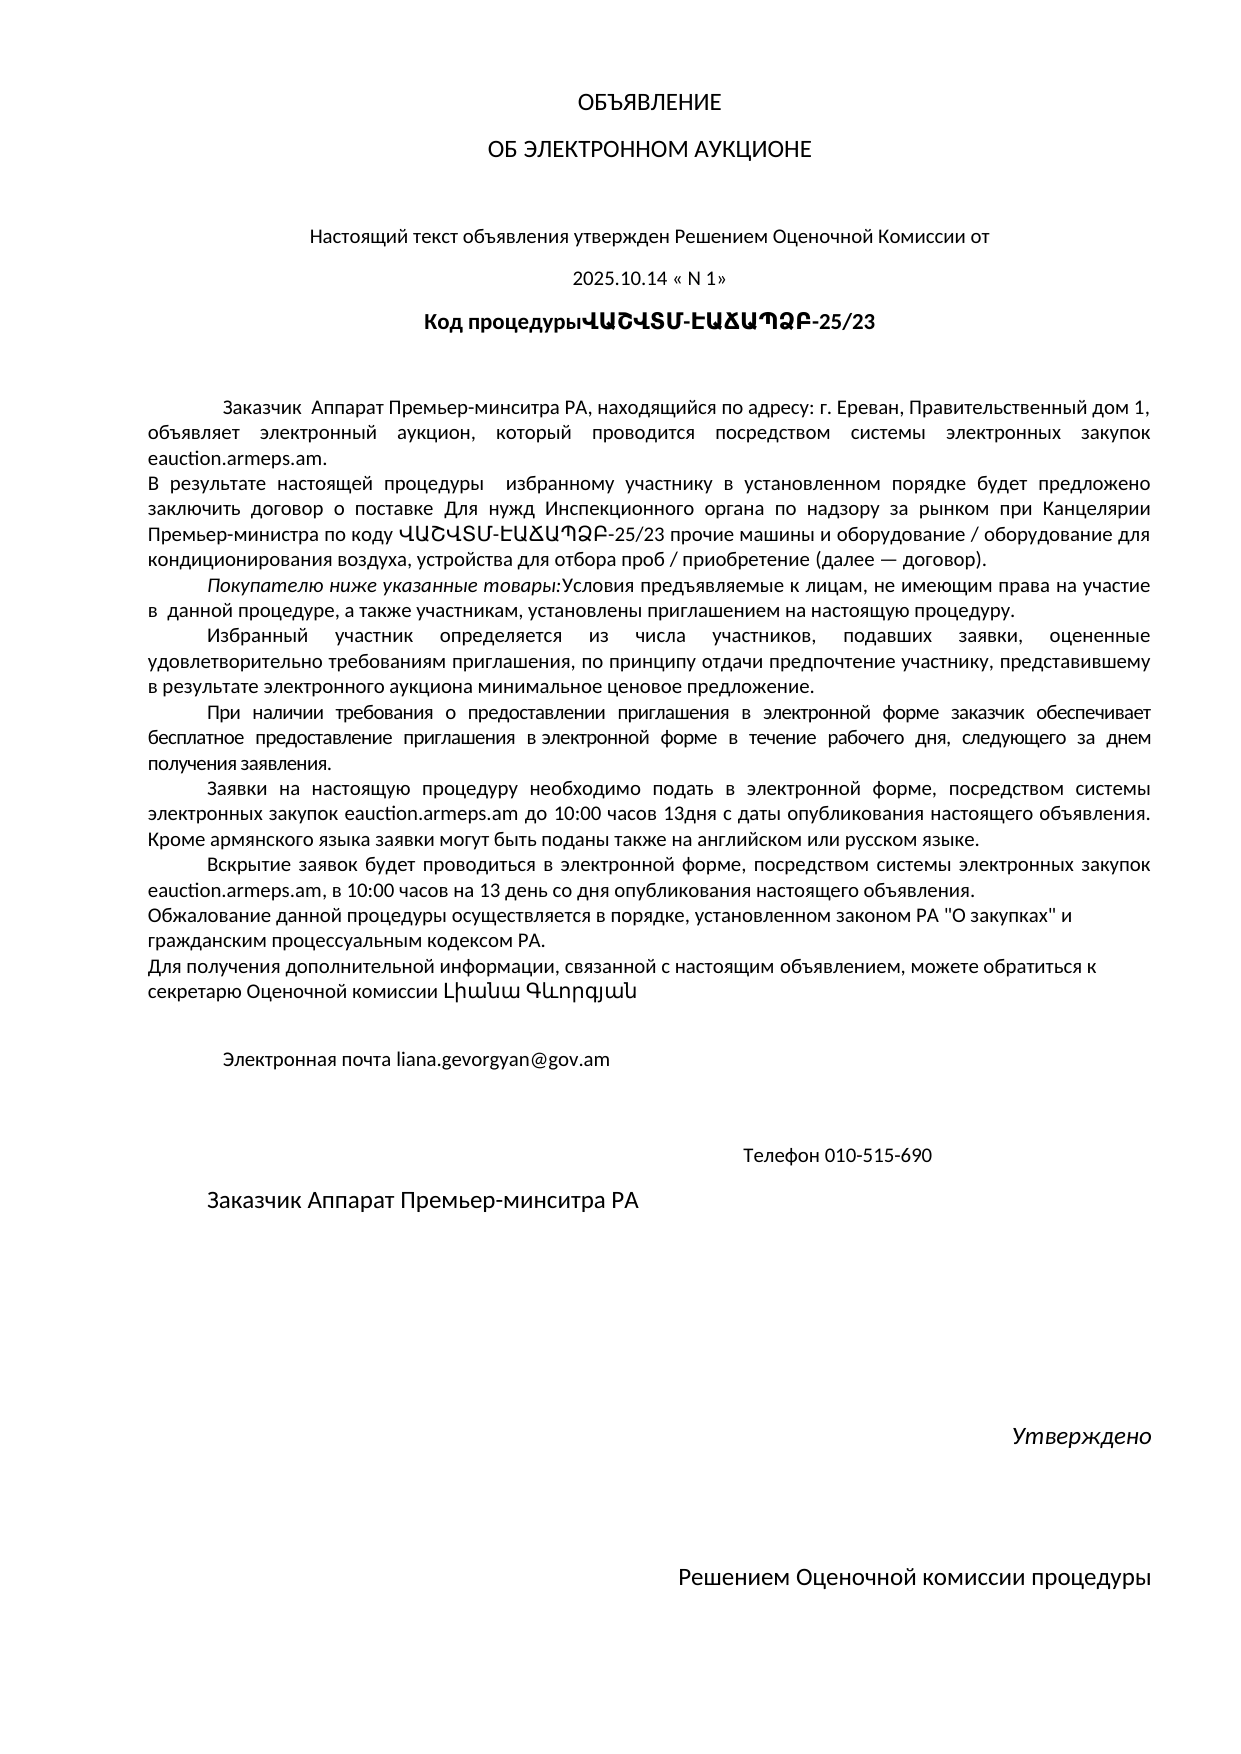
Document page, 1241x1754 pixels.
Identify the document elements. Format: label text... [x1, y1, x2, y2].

text Для получения дополнительной информации, связанной с настоящим объявлением, можете обратиться к секретарю Оценочной комиссии Լիանա Գևորգյան [148, 953, 1152, 1004]
text При наличии требования о предоставлении приглашения в электронной форме заказчик обеспечивает бесплатное предоставление приглашения в электронной форме в течение рабочего дня, следующего за днем получения заявления. [148, 699, 1152, 775]
text Заказчик Аппарат Премьер-минситра РА [148, 1184, 1152, 1214]
text Телефон 010-515-690 [325, 1088, 1152, 1167]
text Утверждено [148, 1420, 1152, 1450]
text объявляет электронный аукцион, который проводится посредством системы электронных закупок eauction.armeps.am. [148, 419, 1152, 470]
text Заказчик Аппарат Премьер-минситра РА, находящийся по адресу: г. Ереван, Правительственный дом 1, [148, 394, 1152, 419]
text Вскрытие заявок будет проводиться в электронной форме, посредством системы электронных закупок eauction.armeps.am, в 10:00 часов на 13 день со дня опубликования настоящего объявления. [148, 851, 1152, 902]
text Настоящий текст объявления утвержден Решением Оценочной Комиссии от [148, 223, 1152, 248]
text В результате настоящей процедуры избранному участнику в установленном порядке будет предложено заключить договор о поставке Для нужд Инспекционного органа по надзору за рынком при Канцелярии Премьер-министра по коду ՎԱՇՎՏՄ-ԷԱՃԱՊՁԲ-25/23 прочие машины и оборудование / оборудование для кондиционирования воздуха, устройства для отбора проб / приобретение (далее — договор). [148, 470, 1152, 572]
text Электронная почта liana.gevorgyan@gov.am [148, 1046, 1152, 1071]
text Заявки на настоящую процедуру необходимо подать в электронной форме, посредством системы электронных закупок eauction.armeps.am до 10:00 часов 13дня с даты опубликования настоящего объявления. Кроме армянского языка заявки могут быть поданы также на английском или русском языке. [148, 775, 1152, 851]
text Код процедурыՎԱՇՎՏՄ-ԷԱՃԱՊՁԲ-25/23 [148, 307, 1152, 335]
text Обжалование данной процедуры осуществляется в порядке, установленном законом РА "О закупках" и гражданским процессуальным кодексом РА. [148, 902, 1152, 953]
text 2025.10.14 « N 1» [148, 265, 1152, 290]
text Решением Оценочной комиссии процедуры [148, 1561, 1152, 1592]
text Избранный участник определяется из числа участников, подавших заявки, оцененные удовлетворительно требованиям приглашения, по принципу отдачи предпочтение участнику, представившему в результате электронного аукциона минимальное ценовое предложение. [148, 623, 1152, 699]
text ОБ ЭЛЕКТРОННОМ АУКЦИОНЕ [148, 134, 1152, 164]
text ОБЪЯВЛЕНИЕ [148, 86, 1152, 117]
text Покупателю ниже указанные товары:Условия предъявляемые к лицам, не имеющим права на участие в данной процедуре, а также участникам, установлены приглашением на настоящую процедуру. [148, 572, 1152, 623]
